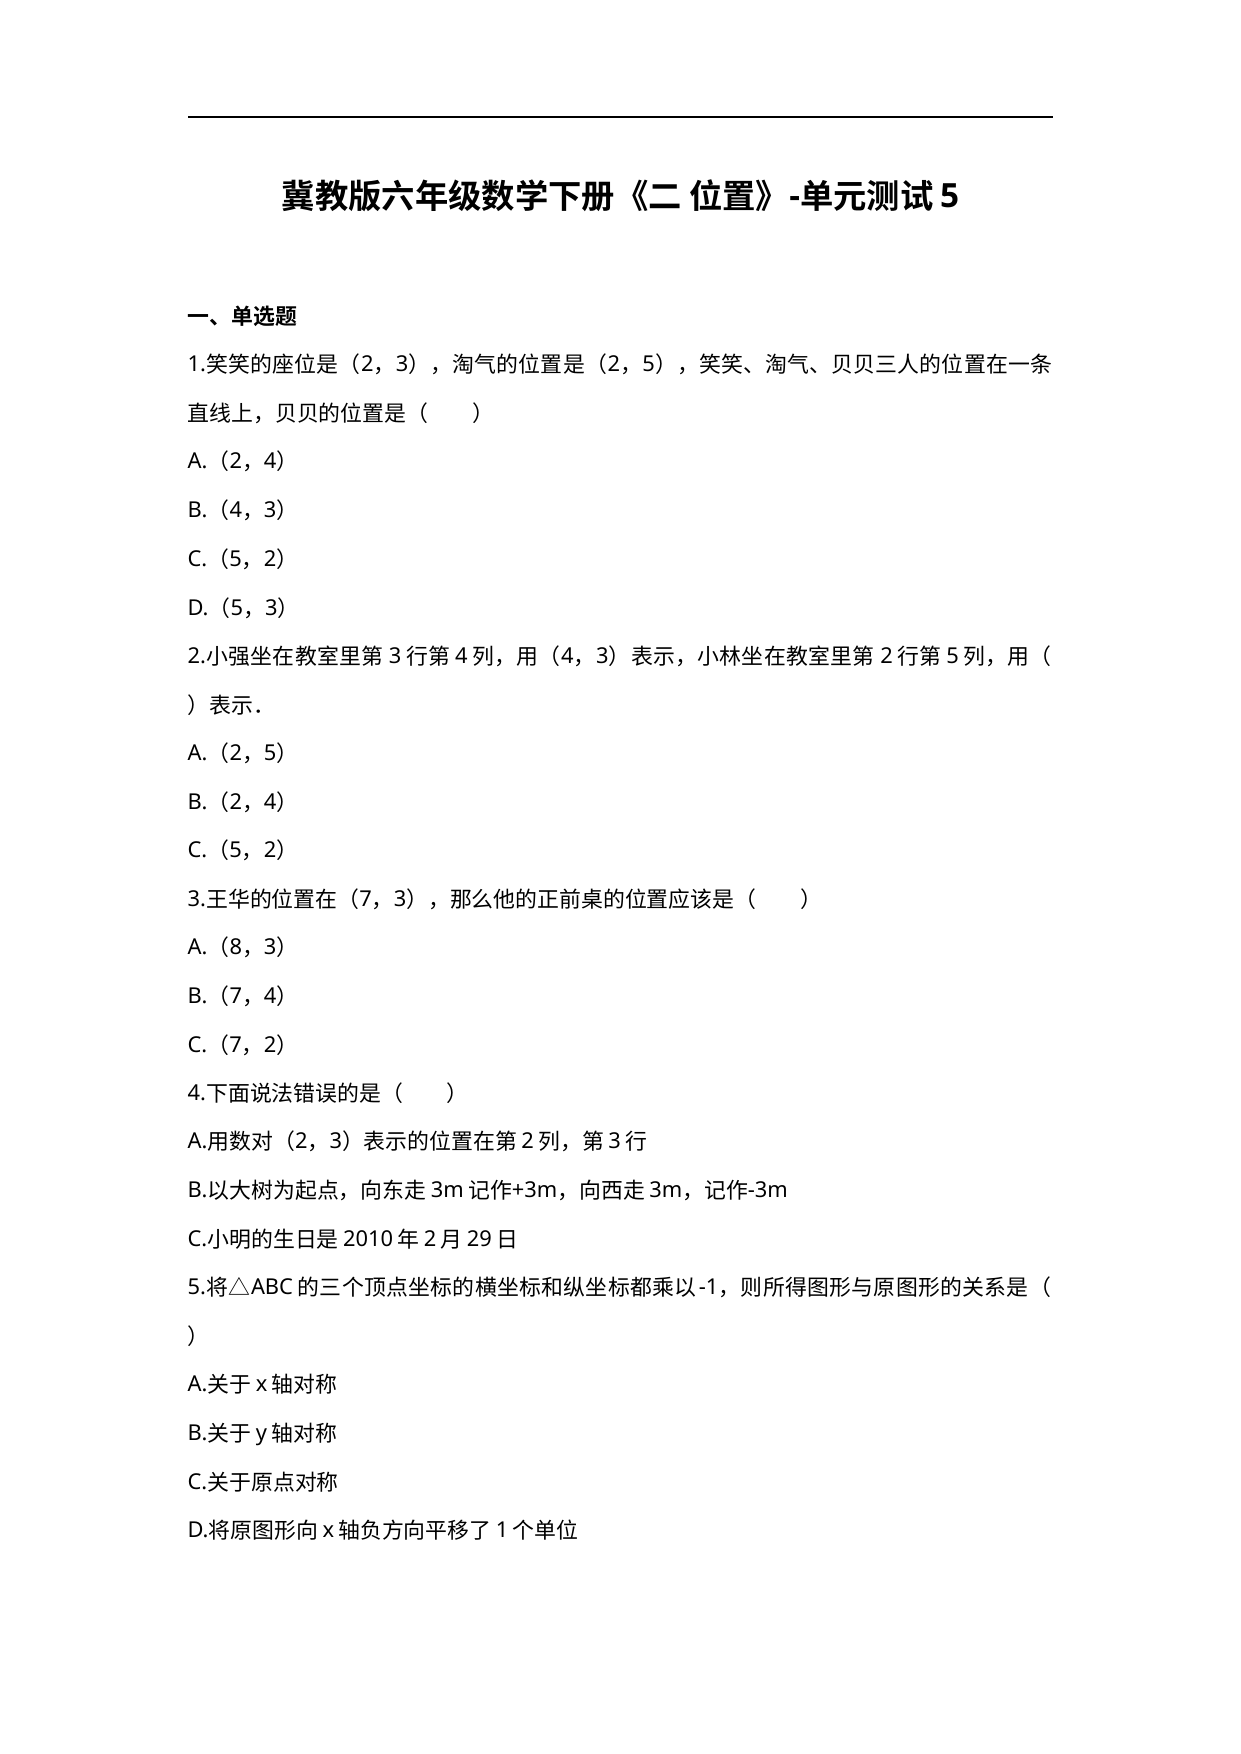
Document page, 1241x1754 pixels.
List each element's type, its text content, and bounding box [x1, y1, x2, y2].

text 5.将△ABC的三个顶点坐标的横坐标和纵坐标都乘以-1，则所得图形与原图形的关系是（ ） [187, 1270, 1053, 1351]
text A.（2，5） B.（2，4） C.（5，2） [187, 736, 1053, 866]
text 1.笑笑的座位是（2，3），淘气的位置是（2，5），笑笑、淘气、贝贝三人的位置在一条直线上，贝贝的位置是（ ） [187, 347, 1053, 428]
text 2.小强坐在教室里第3行第4列，用（4，3）表示，小林坐在教室里第2行第5列，用（ ）表示． [187, 638, 1053, 720]
text 4.下面说法错误的是（ ） [187, 1076, 1053, 1108]
text A.关于x轴对称 B.关于y轴对称 C.关于原点对称 D.将原图形向x轴负方向平移了1个单位 [187, 1367, 1053, 1546]
text 一、单选题 [187, 298, 1053, 331]
text A.（8，3） B.（7，4） C.（7，2） [187, 930, 1053, 1060]
text 冀教版六年级数学下册《二 位置》-单元测试5 [187, 162, 1053, 227]
text A.用数对（2，3）表示的位置在第2列，第3行 B.以大树为起点，向东走3m记作+3m，向西走3m，记作-3m C.小明的生日是2010年2月29日 [187, 1124, 1053, 1254]
text 3.王华的位置在（7，3），那么他的正前桌的位置应该是（ ） [187, 881, 1053, 914]
text A.（2，4） B.（4，3） C.（5，2） D.（5，3） [187, 444, 1053, 623]
